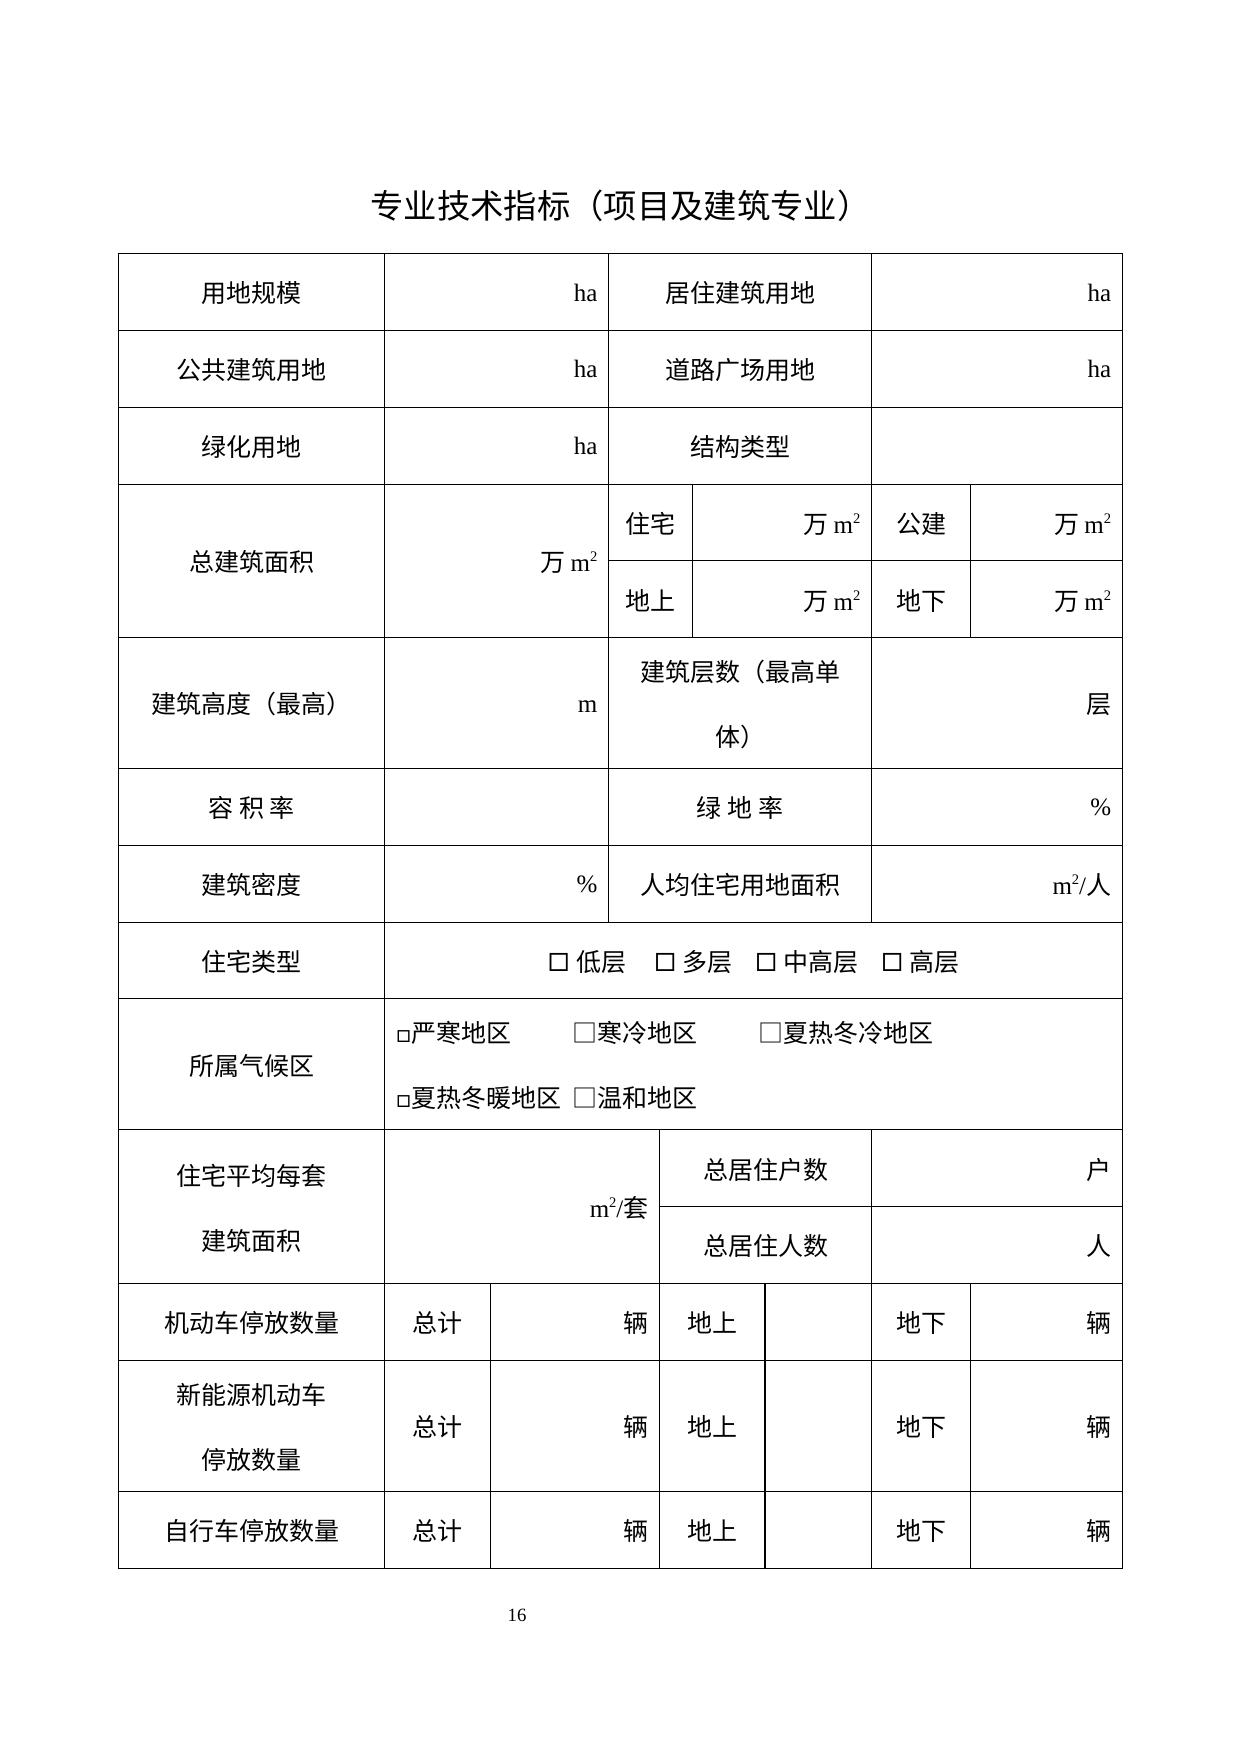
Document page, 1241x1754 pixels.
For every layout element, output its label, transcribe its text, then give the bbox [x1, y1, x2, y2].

table_cell □严寒地区 □寒冷地区 □夏热冬冷地区 □夏热冬暖地区 □温和地区 [385, 999, 1122, 1129]
table_cell [766, 1492, 871, 1567]
table_cell 地上 [609, 561, 692, 637]
table_cell 人均住宅用地面积 [609, 846, 871, 922]
table_cell 建筑层数（最高单体） [609, 638, 871, 768]
table_cell 道路广场用地 [609, 331, 871, 407]
table_cell ha [385, 331, 608, 407]
table_cell 户 [872, 1130, 1122, 1206]
table_cell 辆 [491, 1492, 659, 1567]
table_cell 地下 [872, 1361, 970, 1491]
table_cell 地下 [872, 561, 970, 637]
table_cell 住宅 [609, 485, 692, 560]
table_cell ha [872, 331, 1122, 407]
table_header 居住建筑用地 [609, 254, 871, 330]
table_cell 建筑密度 [119, 846, 384, 922]
table_cell 所属气候区 [119, 999, 384, 1129]
table_cell 辆 [971, 1492, 1122, 1567]
table_cell 总居住人数 [660, 1207, 871, 1283]
table_cell 地上 [660, 1284, 764, 1360]
table_cell 地上 [660, 1361, 764, 1491]
table_cell [766, 1361, 871, 1491]
table_cell [766, 1284, 871, 1360]
table_cell m [385, 638, 608, 768]
table_cell 地下 [872, 1492, 970, 1567]
table_cell % [385, 846, 608, 922]
table_header ha [385, 254, 608, 330]
table_cell m2/人 [872, 846, 1122, 922]
table_cell 辆 [971, 1361, 1122, 1491]
table_cell 公共建筑用地 [119, 331, 384, 407]
table_cell 万m2 [693, 561, 871, 637]
table_cell 建筑高度（最高） [119, 638, 384, 768]
table_cell 辆 [971, 1284, 1122, 1360]
table_header 用地规模 [119, 254, 384, 330]
table_cell 总建筑面积 [119, 485, 384, 637]
table_cell 住宅平均每套 建筑面积 [119, 1130, 384, 1283]
table_cell 万m2 [971, 485, 1122, 560]
table_cell 总计 [385, 1492, 490, 1567]
table_cell 总计 [385, 1284, 490, 1360]
table_cell 辆 [491, 1284, 659, 1360]
table_cell 总居住户数 [660, 1130, 871, 1206]
table_cell 新能源机动车 停放数量 [119, 1361, 384, 1491]
table_cell % [872, 769, 1122, 845]
table_cell 万m2 [971, 561, 1122, 637]
table_cell 容 积 率 [119, 769, 384, 845]
table_cell 公建 [872, 485, 970, 560]
table_cell ha [385, 408, 608, 483]
table_cell 结构类型 [609, 408, 871, 483]
table_cell 总计 [385, 1361, 490, 1491]
table_cell 地上 [660, 1492, 764, 1567]
table_cell 万m2 [385, 485, 608, 637]
table_cell 机动车停放数量 [119, 1284, 384, 1360]
table_cell 地下 [872, 1284, 970, 1360]
text 专业技术指标（项目及建筑专业） [165, 172, 1075, 237]
table_cell 层 [872, 638, 1122, 768]
table_cell 住宅类型 [119, 923, 384, 998]
table_cell 万m2 [693, 485, 871, 560]
table_cell [385, 769, 608, 845]
table_cell 辆 [491, 1361, 659, 1491]
table_header ha [872, 254, 1122, 330]
table_cell 低层 多层 中高层 高层 [385, 923, 1122, 998]
table_cell 人 [872, 1207, 1122, 1283]
table_cell m2/套 [385, 1130, 659, 1283]
table_cell 绿化用地 [119, 408, 384, 483]
table_cell 自行车停放数量 [119, 1492, 384, 1567]
table_cell 绿 地 率 [609, 769, 871, 845]
table_cell [872, 408, 1122, 483]
